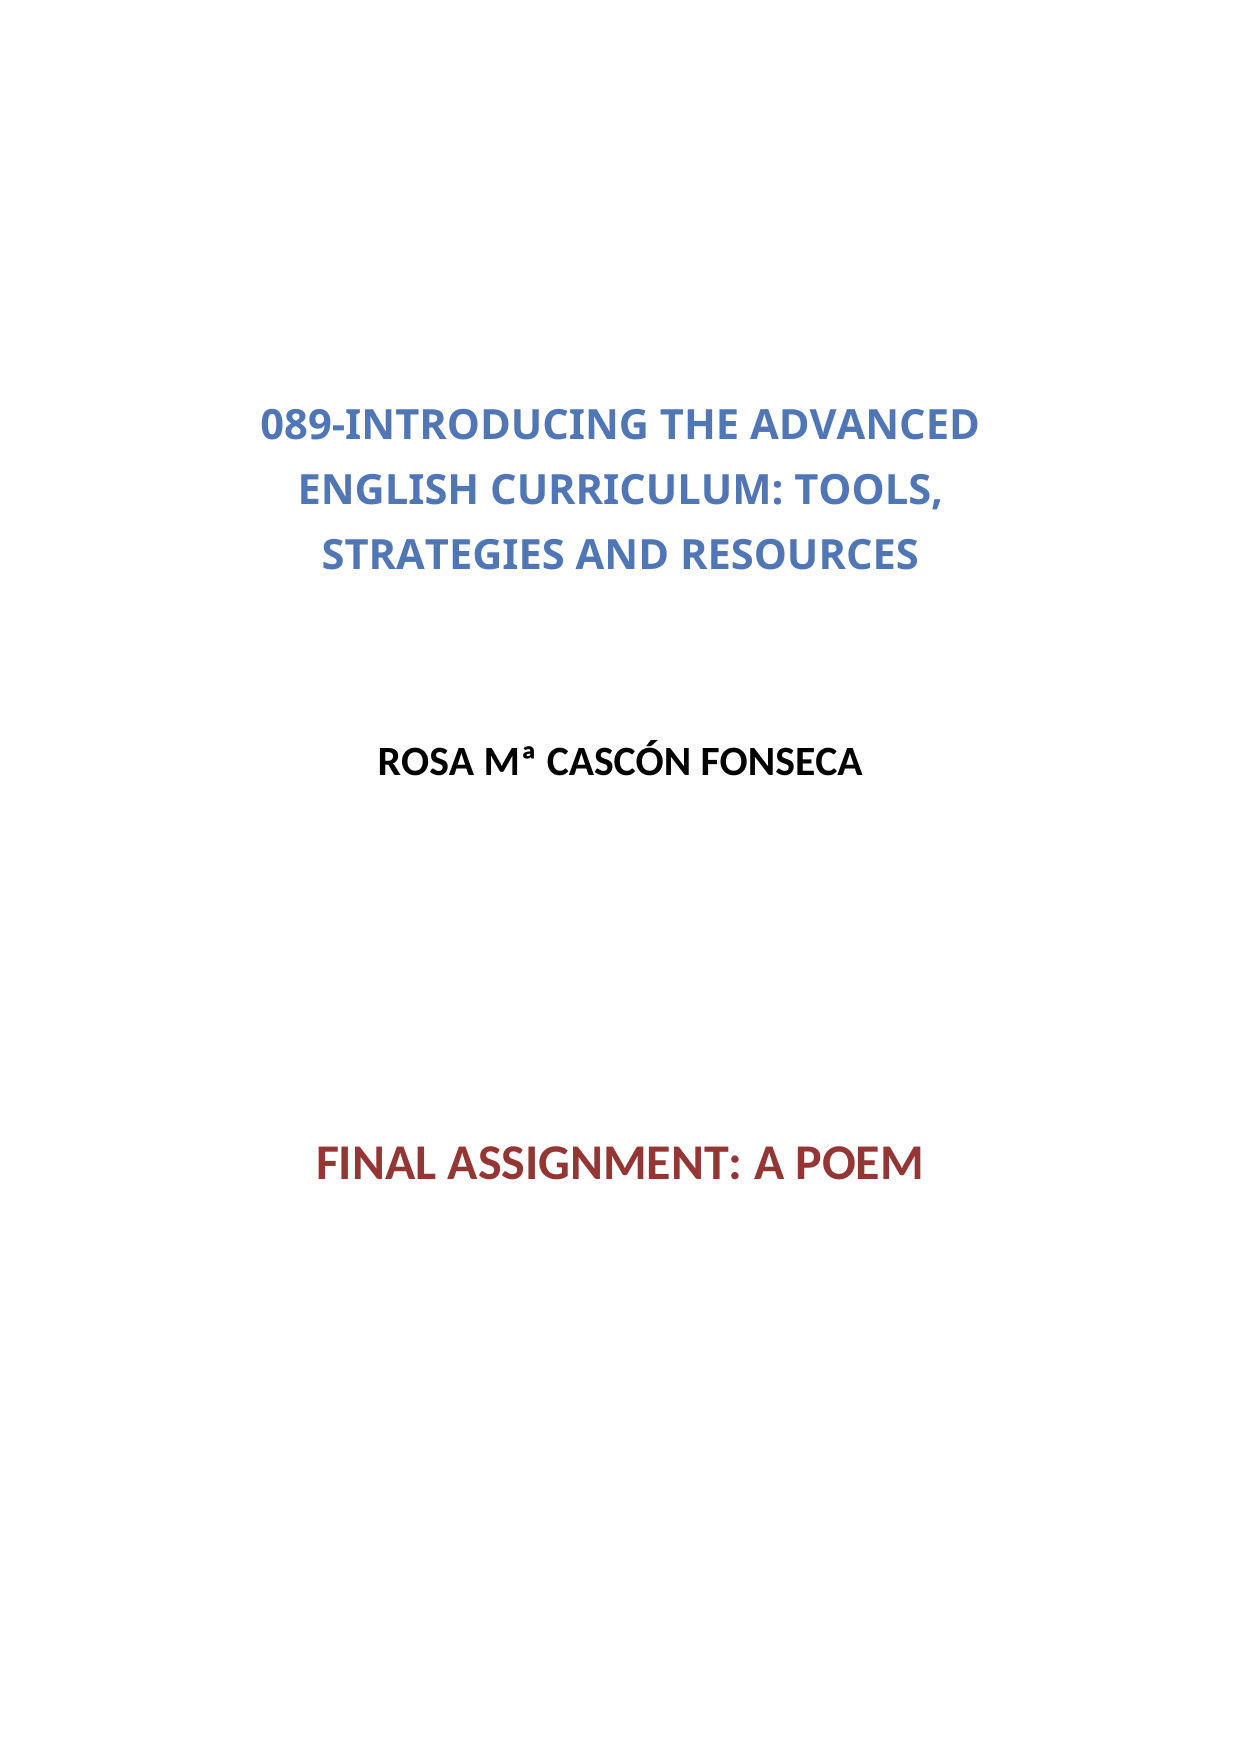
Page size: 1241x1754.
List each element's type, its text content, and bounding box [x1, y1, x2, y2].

text 089-INTRODUCING THE ADVANCED ENGLISH CURRICULUM: TOOLS, STRATEGIES AND RESOURCES [177, 395, 1063, 582]
text ROSA Mª CASCÓN FONSECA [177, 735, 1063, 786]
text FINAL ASSIGNMENT: A POEM [177, 1131, 1063, 1192]
